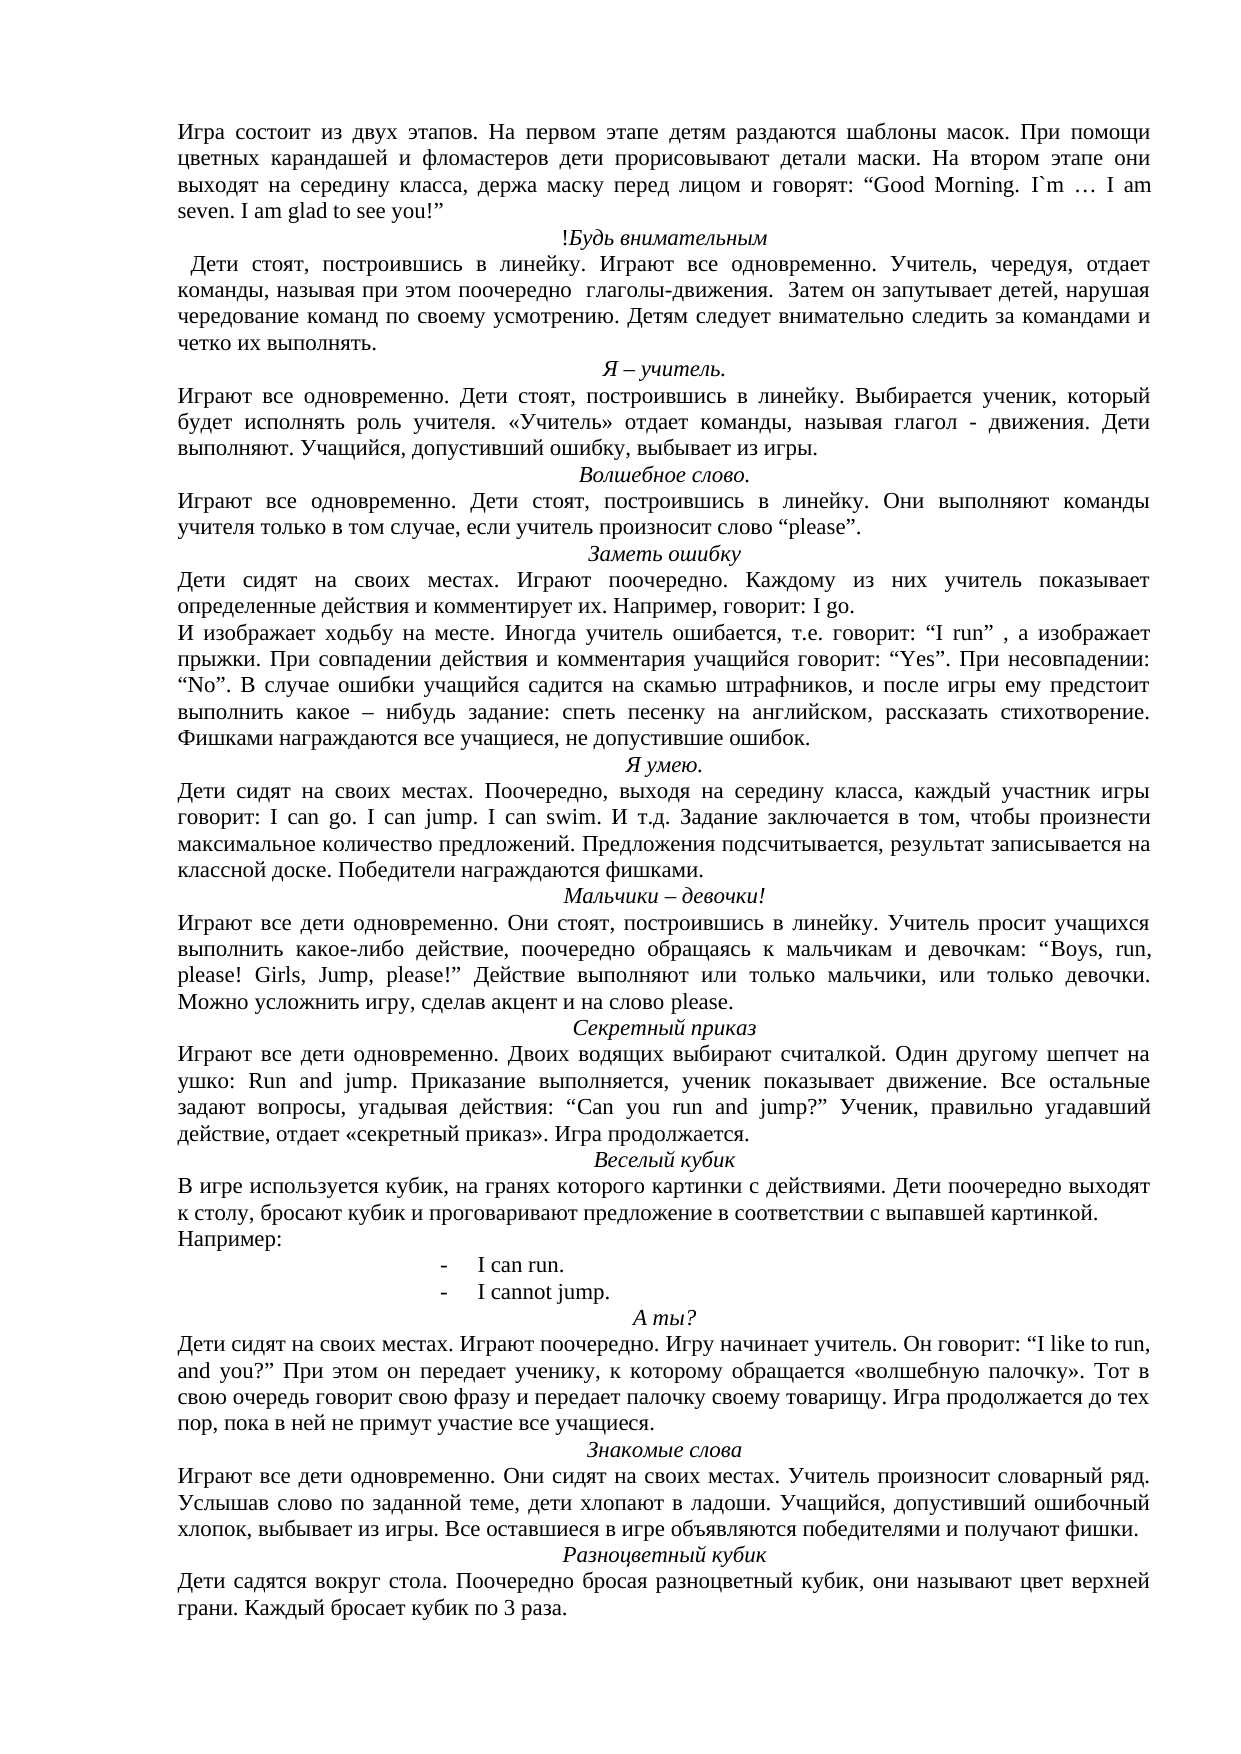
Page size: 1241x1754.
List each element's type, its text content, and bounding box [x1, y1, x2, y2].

text Дети сидят на своих местах. Играют поочередно. Игру начинает учитель. Он говорит: “I like to run, and you?” При этом он передает ученику, к которому обращается «волшебную палочку». Тот в свою очередь говорит свою фразу и передает палочку своему товарищу. Игра продолжается до тех пор, пока в ней не примут участие все учащиеся. [177, 1330, 1152, 1436]
text И изображает ходьбу на месте. Иногда учитель ошибается, т.е. говорит: “I run” , а изображает прыжки. При совпадении действия и комментария учащийся говорит: “Yes”. При несовпадении: “No”. В случае ошибки учащийся садится на скамью штрафников, и после игры ему предстоит выполнить какое – нибудь задание: спеть песенку на английском, рассказать стихотворение. Фишками награждаются все учащиеся, не допустившие ошибок. [177, 619, 1152, 751]
text Дети сидят на своих местах. Играют поочередно. Каждому из них учитель показывает определенные действия и комментирует их. Например, говорит: I go. [177, 566, 1152, 619]
text Я – учитель. [177, 355, 1152, 382]
text Заметь ошибку [177, 540, 1152, 566]
list I can run. [440, 1251, 1152, 1278]
text А ты? [177, 1304, 1152, 1330]
text Игра состоит из двух этапов. На первом этапе детям раздаются шаблоны масок. При помощи цветных карандашей и фломастеров дети прорисовывают детали маски. На втором этапе они выходят на середину класса, держа маску перед лицом и говорят: “Good Morning. I`m … I am seven. I am glad to see you!” [177, 118, 1152, 223]
text Играют все одновременно. Дети стоят, построившись в линейку. Выбирается ученик, который будет исполнять роль учителя. «Учитель» отдает команды, называя глагол - движения. Дети выполняют. Учащийся, допустивший ошибку, выбывает из игры. [177, 382, 1152, 461]
text В игре используется кубик, на гранях которого картинки с действиями. Дети поочередно выходят к столу, бросают кубик и проговаривают предложение в соответствии с выпавшей картинкой. [177, 1172, 1152, 1225]
text Будь внимательным! [177, 223, 1152, 250]
text Веселый кубик [177, 1146, 1152, 1172]
text Дети стоят, построившись в линейку. Играют все одновременно. Учитель, чередуя, отдает команды, называя при этом поочередно глаголы-движения. Затем он запутывает детей, нарушая чередование команд по своему усмотрению. Детям следует внимательно следить за командами и четко их выполнять. [177, 250, 1152, 355]
text Играют все дети одновременно. Двоих водящих выбирают считалкой. Один другому шепчет на ушко: Run and jump. Приказание выполняется, ученик показывает движение. Все остальные задают вопросы, угадывая действия: “Can you run and jump?” Ученик, правильно угадавший действие, отдает «секретный приказ». Игра продолжается. [177, 1041, 1152, 1146]
text Разноцветный кубик [177, 1541, 1152, 1568]
text Я умею. [177, 751, 1152, 777]
text Волшебное слово. [177, 461, 1152, 487]
text Знакомые слова [177, 1436, 1152, 1462]
text Играют все дети одновременно. Они стоят, построившись в линейку. Учитель просит учащихся выполнить какое-либо действие, поочередно обращаясь к мальчикам и девочкам: “Boys, run, please! Girls, Jump, please!” Действие выполняют или только мальчики, или только девочки. Можно усложнить игру, сделав акцент и на слово please. [177, 909, 1152, 1014]
text Мальчики – девочки! [177, 882, 1152, 909]
text Играют все одновременно. Дети стоят, построившись в линейку. Они выполняют команды учителя только в том случае, если учитель произносит слово “please”. [177, 487, 1152, 540]
text Секретный приказ [177, 1014, 1152, 1041]
text Например: [177, 1225, 1152, 1251]
list I cannot jump. [440, 1278, 1152, 1304]
text Дети садятся вокруг стола. Поочередно бросая разноцветный кубик, они называют цвет верхней грани. Каждый бросает кубик по 3 раза. [177, 1568, 1152, 1620]
text Играют все дети одновременно. Они сидят на своих местах. Учитель произносит словарный ряд. Услышав слово по заданной теме, дети хлопают в ладоши. Учащийся, допустивший ошибочный хлопок, выбывает из игры. Все оставшиеся в игре объявляются победителями и получают фишки. [177, 1462, 1152, 1541]
text Дети сидят на своих местах. Поочередно, выходя на середину класса, каждый участник игры говорит: I can go. I can jump. I can swim. И т.д. Задание заключается в том, чтобы произнести максимальное количество предложений. Предложения подсчитывается, результат записывается на классной доске. Победители награждаются фишками. [177, 777, 1152, 882]
